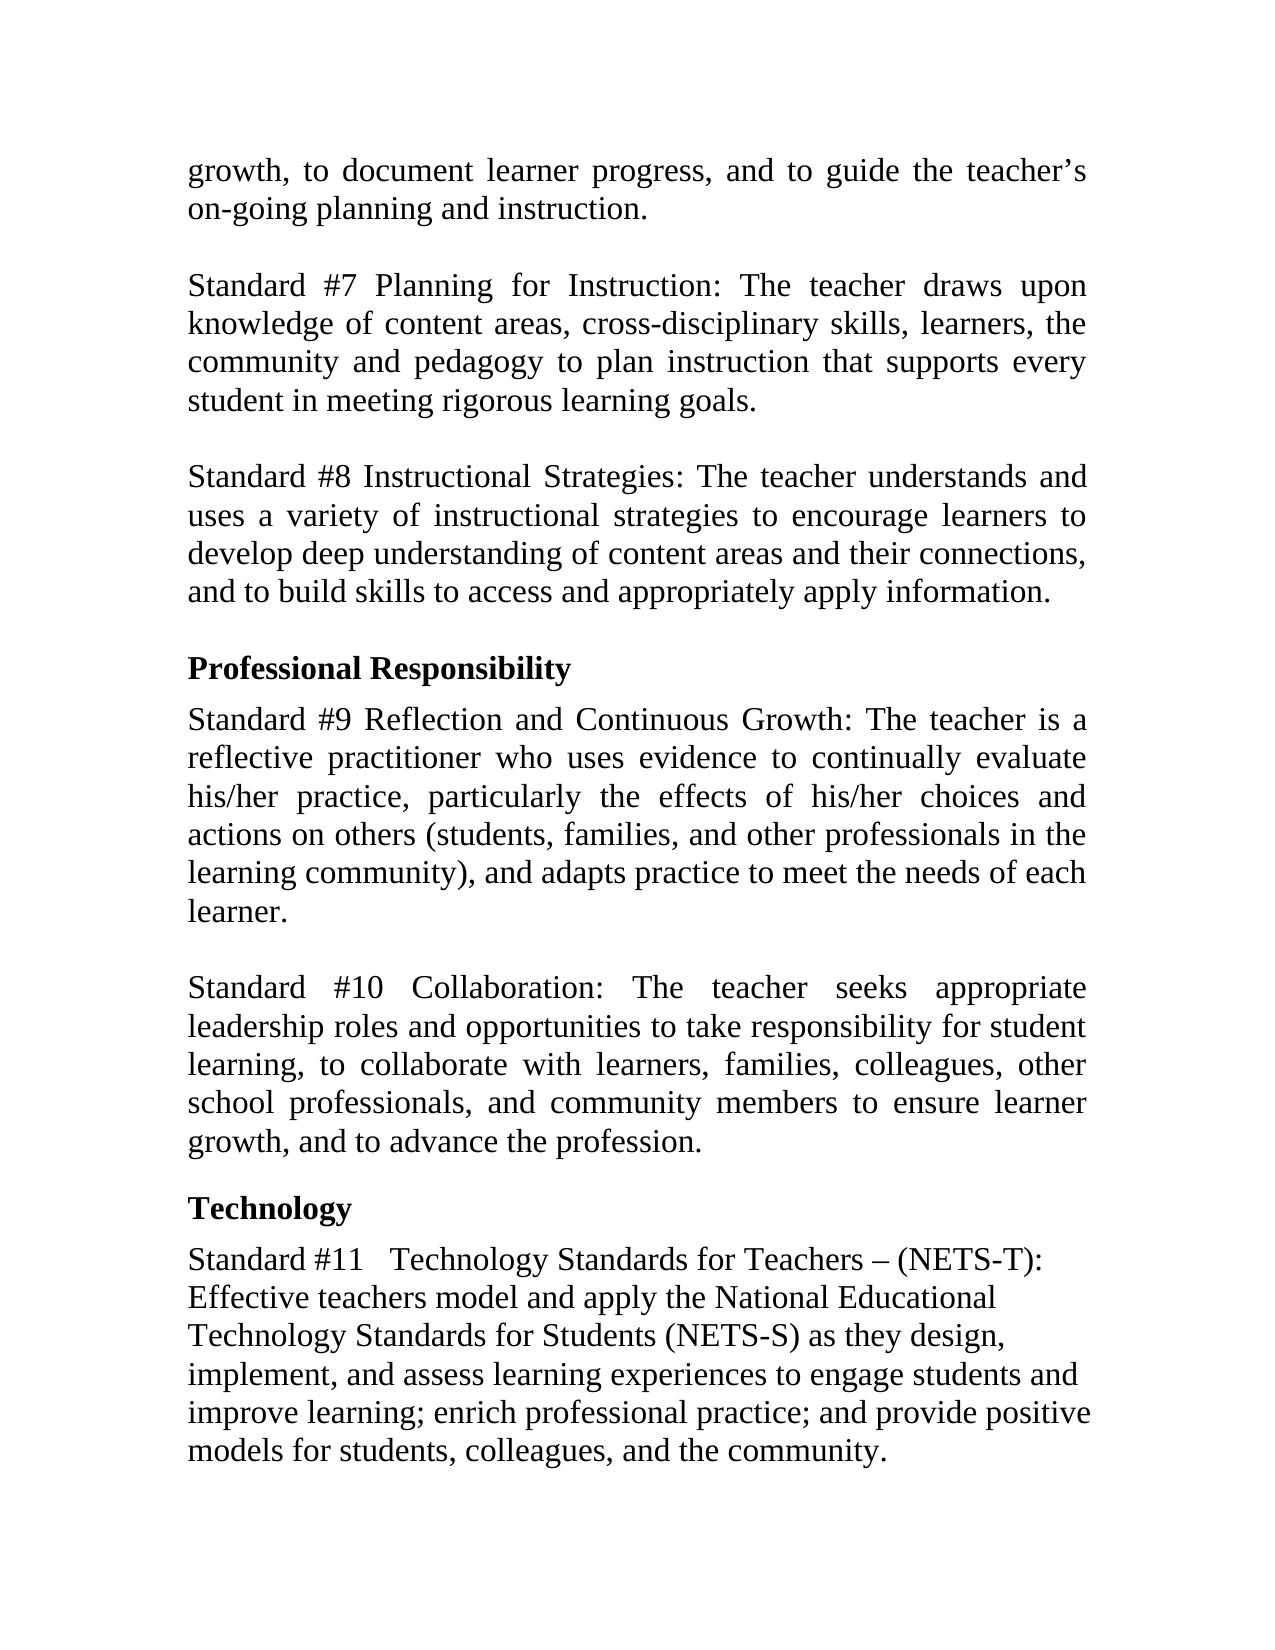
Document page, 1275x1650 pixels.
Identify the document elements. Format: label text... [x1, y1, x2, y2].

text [187, 150, 1087, 227]
text Standard #11 Technology Standards for Teachers – (NETS-T): Effective teachers model and apply the National Educational Technology Standards for Students (NETS-S) as they design, implement, and assess learning experiences to engage students and improve learning; enrich professional practice; and provide positive models for students, colleagues, and the community. [187, 1239, 1125, 1469]
text Standard #8 Instructional Strategies: The teacher understands and uses a variety of instructional strategies to encourage learners to develop deep understanding of content areas and their connections, and to build skills to access and appropriately apply information. [187, 457, 1087, 610]
text Professional Responsibility [187, 648, 1087, 687]
text Standard #10 Collaboration: The teacher seeks appropriate leadership roles and opportunities to take responsibility for student learning, to collaborate with learners, families, colleagues, other school professionals, and community members to ensure learner growth, and to advance the profession. [187, 967, 1087, 1159]
text Standard #9 Reflection and Continuous Growth: The teacher is a reflective practitioner who uses evidence to continually evaluate his/her practice, particularly the effects of his/her choices and actions on others (students, families, and other professionals in the learning community), and adapts practice to meet the needs of each learner. [187, 699, 1087, 929]
text Technology [150, 1188, 1125, 1226]
text Standard #7 Planning for Instruction: The teacher draws upon knowledge of content areas, cross-disciplinary skills, learners, the community and pedagogy to plan instruction that supports every student in meeting rigorous learning goals. [187, 265, 1087, 418]
